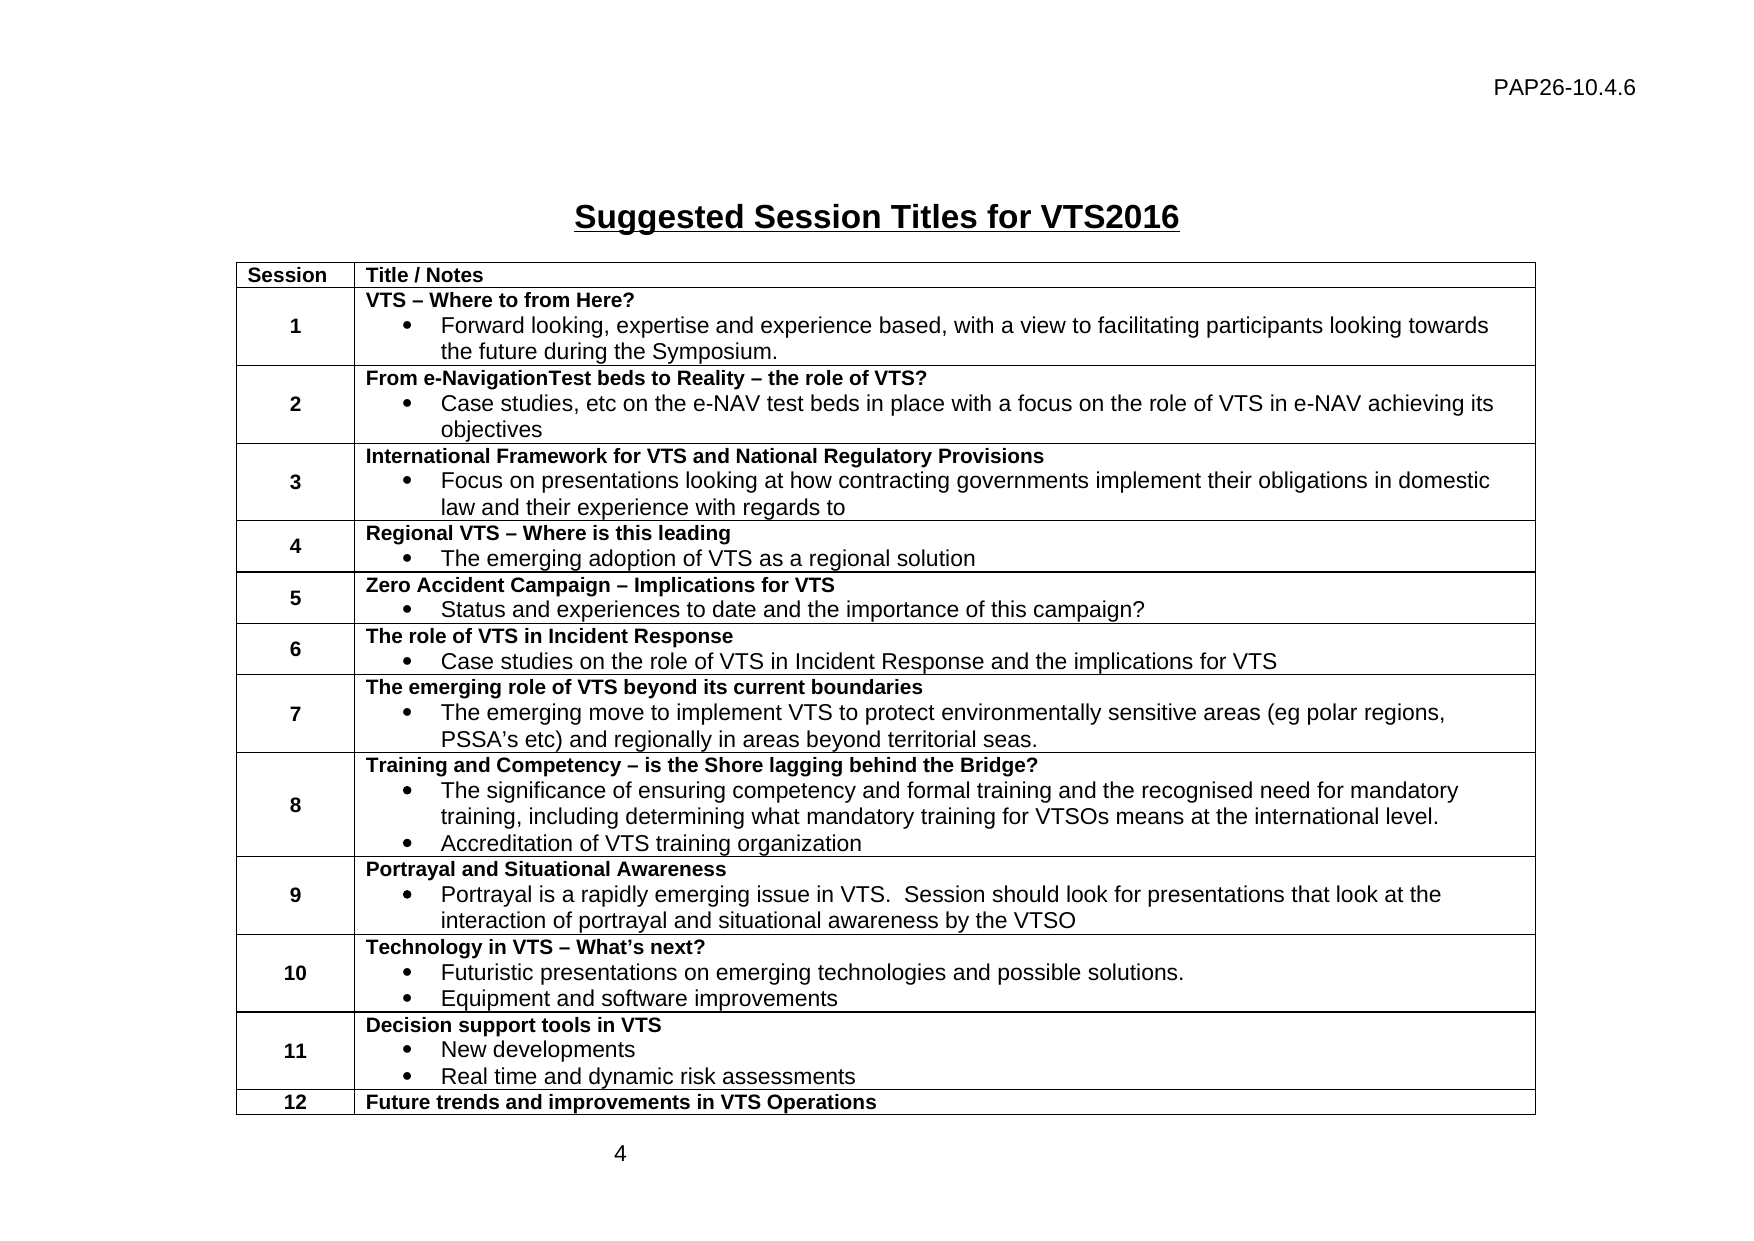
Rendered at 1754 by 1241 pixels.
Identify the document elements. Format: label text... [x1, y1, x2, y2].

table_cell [355, 1090, 1535, 1114]
table_cell 9 [237, 857, 354, 934]
table_cell 5 [237, 573, 354, 623]
table_cell 2 [237, 366, 354, 442]
table_cell 1 [237, 288, 354, 365]
table_cell 10 [237, 935, 354, 1011]
text Suggested Session Titles for VTS2016 [118, 197, 1636, 236]
table_header Session [237, 263, 354, 287]
table_cell 3 [237, 444, 354, 520]
table_cell VTS – Where to from Here? Forward looking, expertise and experience based, with a view to facilitating participants looking towards the future during the Symposium. [355, 288, 1535, 365]
table_cell 12 [237, 1090, 354, 1114]
table_cell Regional VTS – Where is this leading The emerging adoption of VTS as a regional solution [355, 521, 1535, 571]
table_cell Training and Competency – is the Shore lagging behind the Bridge? The significance of ensuring competency and formal training and the recognised need for mandatory training, including determining what mandatory training for VTSOs means at the international level. Accreditation of VTS training organization [355, 753, 1535, 856]
table_cell Zero Accident Campaign – Implications for VTS Status and experiences to date and the importance of this campaign? [355, 573, 1535, 623]
table_cell The emerging role of VTS beyond its current boundaries The emerging move to implement VTS to protect environmentally sensitive areas (eg polar regions, PSSA’s etc) and regionally in areas beyond territorial seas. [355, 675, 1535, 752]
table_header Title / Notes [355, 263, 1535, 287]
table_cell International Framework for VTS and National Regulatory Provisions Focus on presentations looking at how contracting governments implement their obligations in domestic law and their experience with regards to [355, 444, 1535, 520]
table_cell Technology in VTS – What’s next? Futuristic presentations on emerging technologies and possible solutions. Equipment and software improvements [355, 935, 1535, 1011]
table_cell Decision support tools in VTS New developments Real time and dynamic risk assessments [355, 1013, 1535, 1089]
table_cell 4 [237, 521, 354, 571]
table_cell 6 [237, 624, 354, 674]
table_cell From e-NavigationTest beds to Reality – the role of VTS? Case studies, etc on the e-NAV test beds in place with a focus on the role of VTS in e-NAV achieving its objectives [355, 366, 1535, 442]
table_cell Portrayal and Situational Awareness Portrayal is a rapidly emerging issue in VTS. Session should look for presentations that look at the interaction of portrayal and situational awareness by the VTSO [355, 857, 1535, 934]
table_cell 11 [237, 1013, 354, 1089]
table_cell 8 [237, 753, 354, 856]
table_cell 7 [237, 675, 354, 752]
table_cell The role of VTS in Incident Response Case studies on the role of VTS in Incident Response and the implications for VTS [355, 624, 1535, 674]
